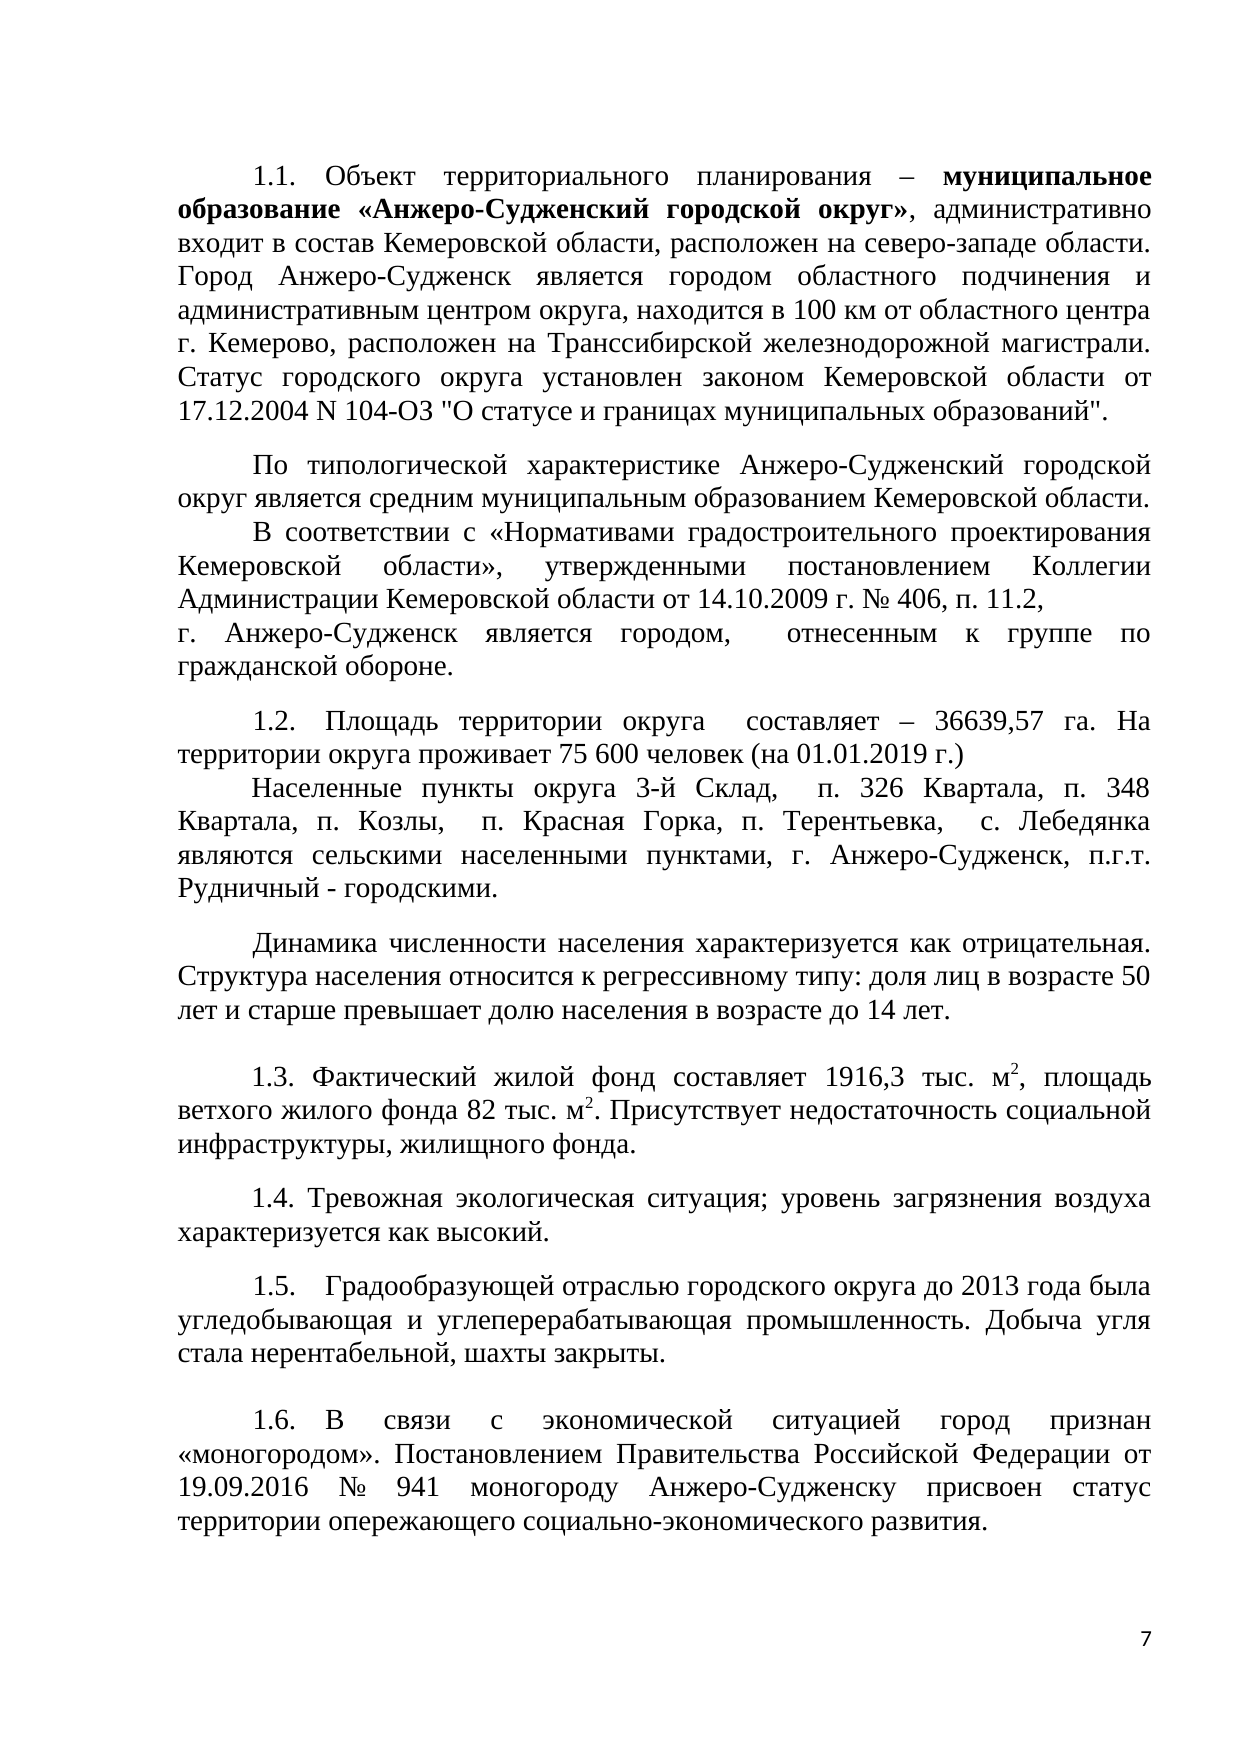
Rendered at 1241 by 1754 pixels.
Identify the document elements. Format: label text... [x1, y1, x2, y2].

list Объект территориального планирования – муниципальное образование «Анжеро-Судженский городской округ», административно входит в состав Кемеровской области, расположен на северо-западе области. Город Анжеро-Судженск является городом областного подчинения и административным центром округа, находится в 100 км от областного центра г. Кемерово, расположен на Транссибирской железнодорожной магистрали. Статус городского округа установлен законом Кемеровской области от 17.12.2004 N 104-ОЗ "О статусе и границах муниципальных образований". [177, 158, 1152, 426]
list Градообразующей отраслью городского округа до 2013 года была угледобывающая и углеперерабатывающая промышленность. Добыча угля стала нерентабельной, шахты закрыты. [177, 1268, 1152, 1369]
text 1.4. Тревожная экологическая ситуация; уровень загрязнения воздуха характеризуется как высокий. [177, 1180, 1152, 1247]
list Населенные пункты округа 3-й Склад, п. 326 Квартала, п. 348 Квартала, п. Козлы, п. Красная Горка, п. Терентьевка, с. Лебедянка являются сельскими населенными пунктами, г. Анжеро-Судженск, п.г.т. Рудничный - городскими. [177, 770, 1152, 904]
text 1.3. Фактический жилой фонд составляет 1916,3 тыс. м2, площадь ветхого жилого фонда 82 тыс. м2. Присутствует недостаточность социальной инфраструктуры, жилищного фонда. [177, 1059, 1152, 1159]
text Динамика численности населения характеризуется как отрицательная. Структура населения относится к регрессивному типу: доля лиц в возрасте 50 лет и старше превышает долю населения в возрасте до 14 лет. [177, 925, 1152, 1025]
text г. Анжеро-Судженск является городом, отнесенным к группе по гражданской обороне. [177, 615, 1152, 682]
text По типологической характеристике Анжеро-Судженский городской округ является средним муниципальным образованием Кемеровской области. [177, 447, 1152, 514]
text В соответствии с «Нормативами градостроительного проектирования Кемеровской области», утвержденными постановлением Коллегии Администрации Кемеровской области от 14.10.2009 г. № 406, п. 11.2, [177, 514, 1152, 615]
list Площадь территории округа составляет – 36639,57 га. На территории округа проживает 75 600 человек (на 01.01.2019 г.) [177, 703, 1152, 770]
list В связи с экономической ситуацией город признан «моногородом». Постановлением Правительства Российской Федерации от 19.09.2016 № 941 моногороду Анжеро-Судженску присвоен статус территории опережающего социально-экономического развития. [177, 1402, 1152, 1537]
